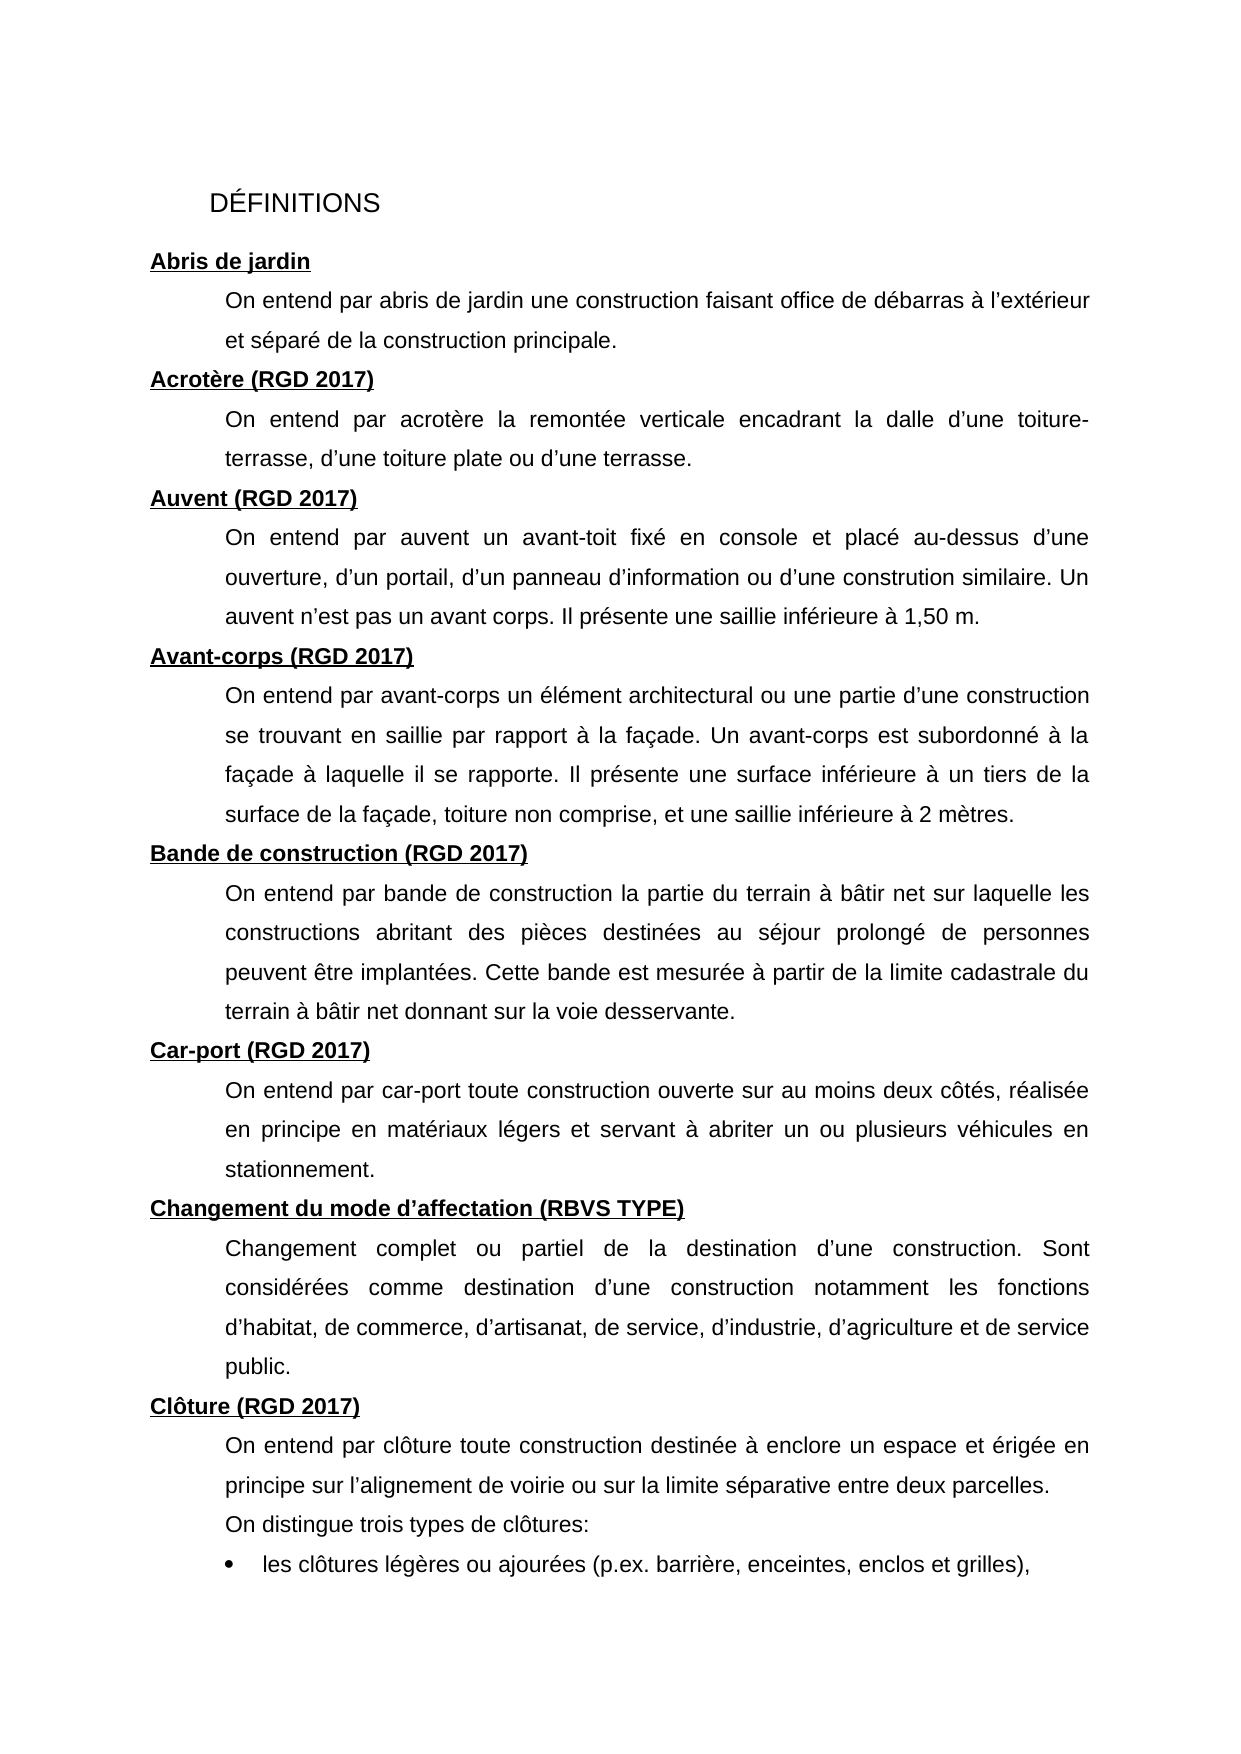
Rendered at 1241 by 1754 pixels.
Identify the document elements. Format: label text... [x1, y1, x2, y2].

list les clôtures légères ou ajourées (p.ex. barrière, enceintes, enclos et grilles), [225, 1551, 1090, 1577]
text On entend par avant-corps un élément architectural ou une partie d’une construction se trouvant en saillie par rapport à la façade. Un avant-corps est subordonné à la façade à laquelle il se rapporte. Il présente une surface inférieure à un tiers de la surface de la façade, toiture non comprise, et une saillie inférieure à 2 mètres. [225, 682, 1090, 827]
text On entend par acrotère la remontée verticale encadrant la dalle d’une toiture-terrasse, d’une toiture plate ou d’une terrasse. [225, 406, 1090, 472]
text Avant-corps (RGD 2017) [150, 643, 1090, 669]
text On entend par bande de construction la partie du terrain à bâtir net sur laquelle les constructions abritant des pièces destinées au séjour prolongé de personnes peuvent être implantées. Cette bande est mesurée à partir de la limite cadastrale du terrain à bâtir net donnant sur la voie desservante. [225, 879, 1090, 1024]
text On distingue trois types de clôtures: [225, 1511, 1090, 1538]
text Car-port (RGD 2017) [150, 1037, 1090, 1064]
text On entend par abris de jardin une construction faisant office de débarras à l’extérieur et séparé de la construction principale. [225, 287, 1090, 353]
text Changement du mode d’affectation (RBVS TYPE) [150, 1195, 1090, 1222]
text Auvent (RGD 2017) [150, 485, 1090, 511]
text On entend par clôture toute construction destinée à enclore un espace et érigée en principe sur l’alignement de voirie ou sur la limite séparative entre deux parcelles. [225, 1432, 1090, 1498]
text Abris de jardin [150, 248, 1090, 274]
text Acrotère (RGD 2017) [150, 366, 1090, 393]
text On entend par car-port toute construction ouverte sur au moins deux côtés, réalisée en principe en matériaux légers et servant à abriter un ou plusieurs véhicules en stationnement. [225, 1077, 1090, 1182]
text Changement complet ou partiel de la destination d’une construction. Sont considérées comme destination d’une construction notamment les fonctions d’habitat, de commerce, d’artisanat, de service, d’industrie, d’agriculture et de service public. [225, 1235, 1090, 1380]
text Clôture (RGD 2017) [150, 1393, 1090, 1419]
title Définitions [209, 187, 1090, 219]
text On entend par auvent un avant-toit fixé en console et placé au-dessus d’une ouverture, d’un portail, d’un panneau d’information ou d’une constrution similaire. Un auvent n’est pas un avant corps. Il présente une saillie inférieure à 1,50 m. [225, 524, 1090, 629]
text Bande de construction (RGD 2017) [150, 840, 1090, 866]
